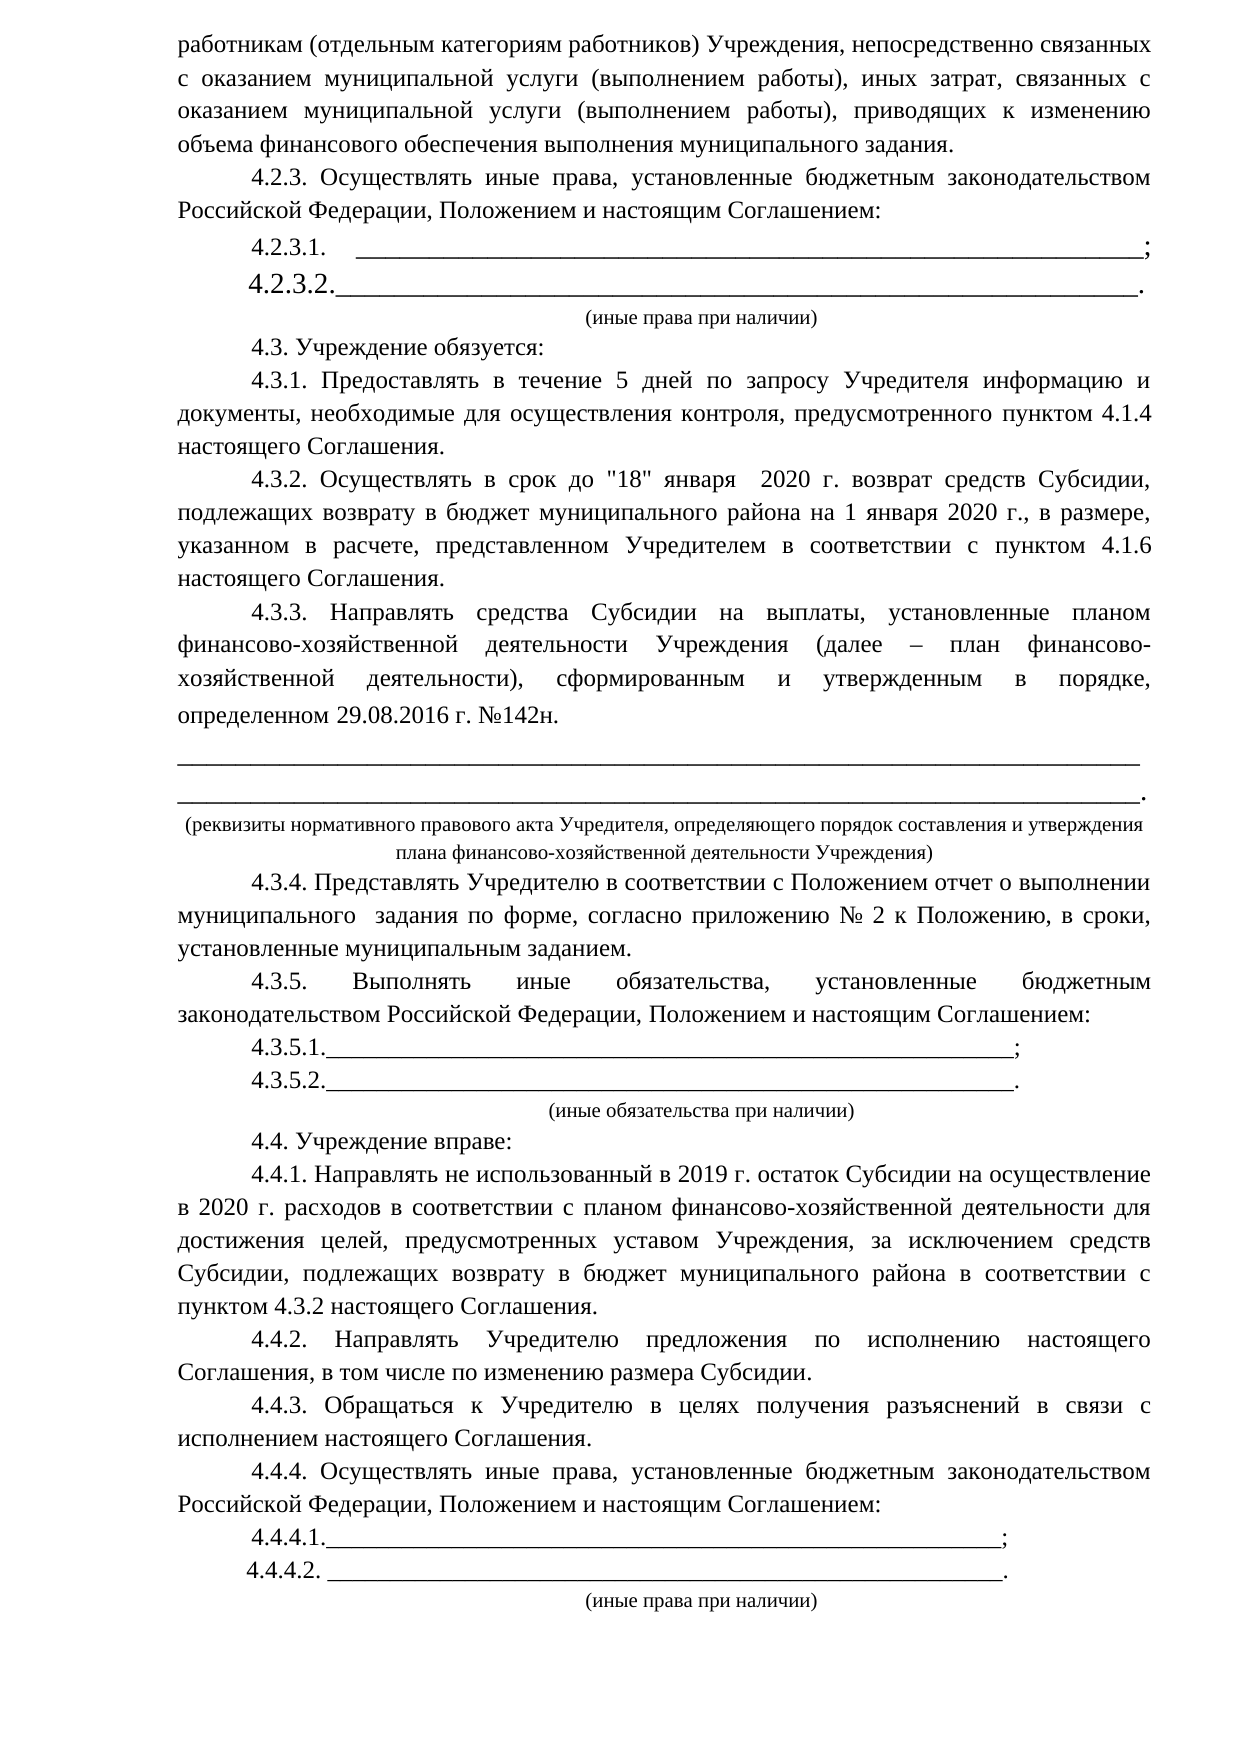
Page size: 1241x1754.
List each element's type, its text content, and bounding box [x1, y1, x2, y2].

text (иные обязательства при наличии) [177, 1098, 1152, 1122]
text 4.3.5.1._______________________________________________________; [177, 1032, 1152, 1061]
text (иные права при наличии) [177, 1588, 1152, 1612]
text (реквизиты нормативного правового акта Учредителя, определяющего порядок составления и утверждения плана финансово-хозяйственной деятельности Учреждения) [177, 812, 1152, 864]
text 4.2.3. Осуществлять иные права, установленные бюджетным законодательством Российской Федерации, Положением и настоящим Соглашением: [177, 162, 1152, 223]
text 4.4.1. Направлять не использованный в 2019 г. остаток Субсидии на осуществление в 2020 г. расходов в соответствии с планом финансово-хозяйственной деятельности для достижения целей, предусмотренных уставом Учреждения, за исключением средств Субсидии, подлежащих возврату в бюджет муниципального района в соответствии с пунктом 4.3.2 настоящего Соглашения. [177, 1159, 1152, 1320]
text 4.4.3. Обращаться к Учредителю в целях получения разъяснений в связи с исполнением настоящего Соглашения. [177, 1390, 1152, 1452]
text 4.3.2. Осуществлять в срок до "18" января 2020 г. возврат средств Субсидии, подлежащих возврату в бюджет муниципального района на 1 января 2020 г., в размере, указанном в расчете, представленном Учредителем в соответствии с пунктом 4.1.6 настоящего Соглашения. [177, 464, 1152, 592]
text 4.4.2. Направлять Учредителю предложения по исполнению настоящего Соглашения, в том числе по изменению размера Субсидии. [177, 1324, 1152, 1386]
text 4.3. Учреждение обязуется: [177, 332, 1152, 361]
text 4.3.5. Выполнять иные обязательства, установленные бюджетным законодательством Российской Федерации, Положением и настоящим Соглашением: [177, 966, 1152, 1028]
text (иные права при наличии) [177, 305, 1152, 329]
text 4.3.1. Предоставлять в течение 5 дней по запросу Учредителя информацию и документы, необходимые для осуществления контроля, предусмотренного пунктом 4.1.4 настоящего Соглашения. [177, 365, 1152, 460]
text 4.3.4. Представлять Учредителю в соответствии с Положением отчет о выполнении муниципального задания по форме, согласно приложению № 2 к Положению, в сроки, установленные муниципальным заданием. [177, 867, 1152, 962]
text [177, 29, 1152, 157]
text ____________________________________________________________________________________________________________________________________. [177, 735, 1152, 807]
text 4.4.4. Осуществлять иные права, установленные бюджетным законодательством Российской Федерации, Положением и настоящим Соглашением: [177, 1456, 1152, 1518]
text 4.3.5.2._______________________________________________________. [177, 1065, 1152, 1094]
text 4.3.3. Направлять средства Субсидии на выплаты, установленные планом финансово-хозяйственной деятельности Учреждения (далее – план финансово-хозяйственной деятельности), сформированным и утвержденным в порядке, определенном 29.08.2016 г. №142н. [177, 597, 1152, 730]
text 4.2.3.1. ______________________________________________________; 4.2.3.2._______________________________________________________. [233, 228, 1152, 300]
text 4.4.4.1.______________________________________________________; 4.4.4.2. ______________________________________________________. [233, 1522, 1152, 1584]
text 4.4. Учреждение вправе: [177, 1126, 1152, 1155]
